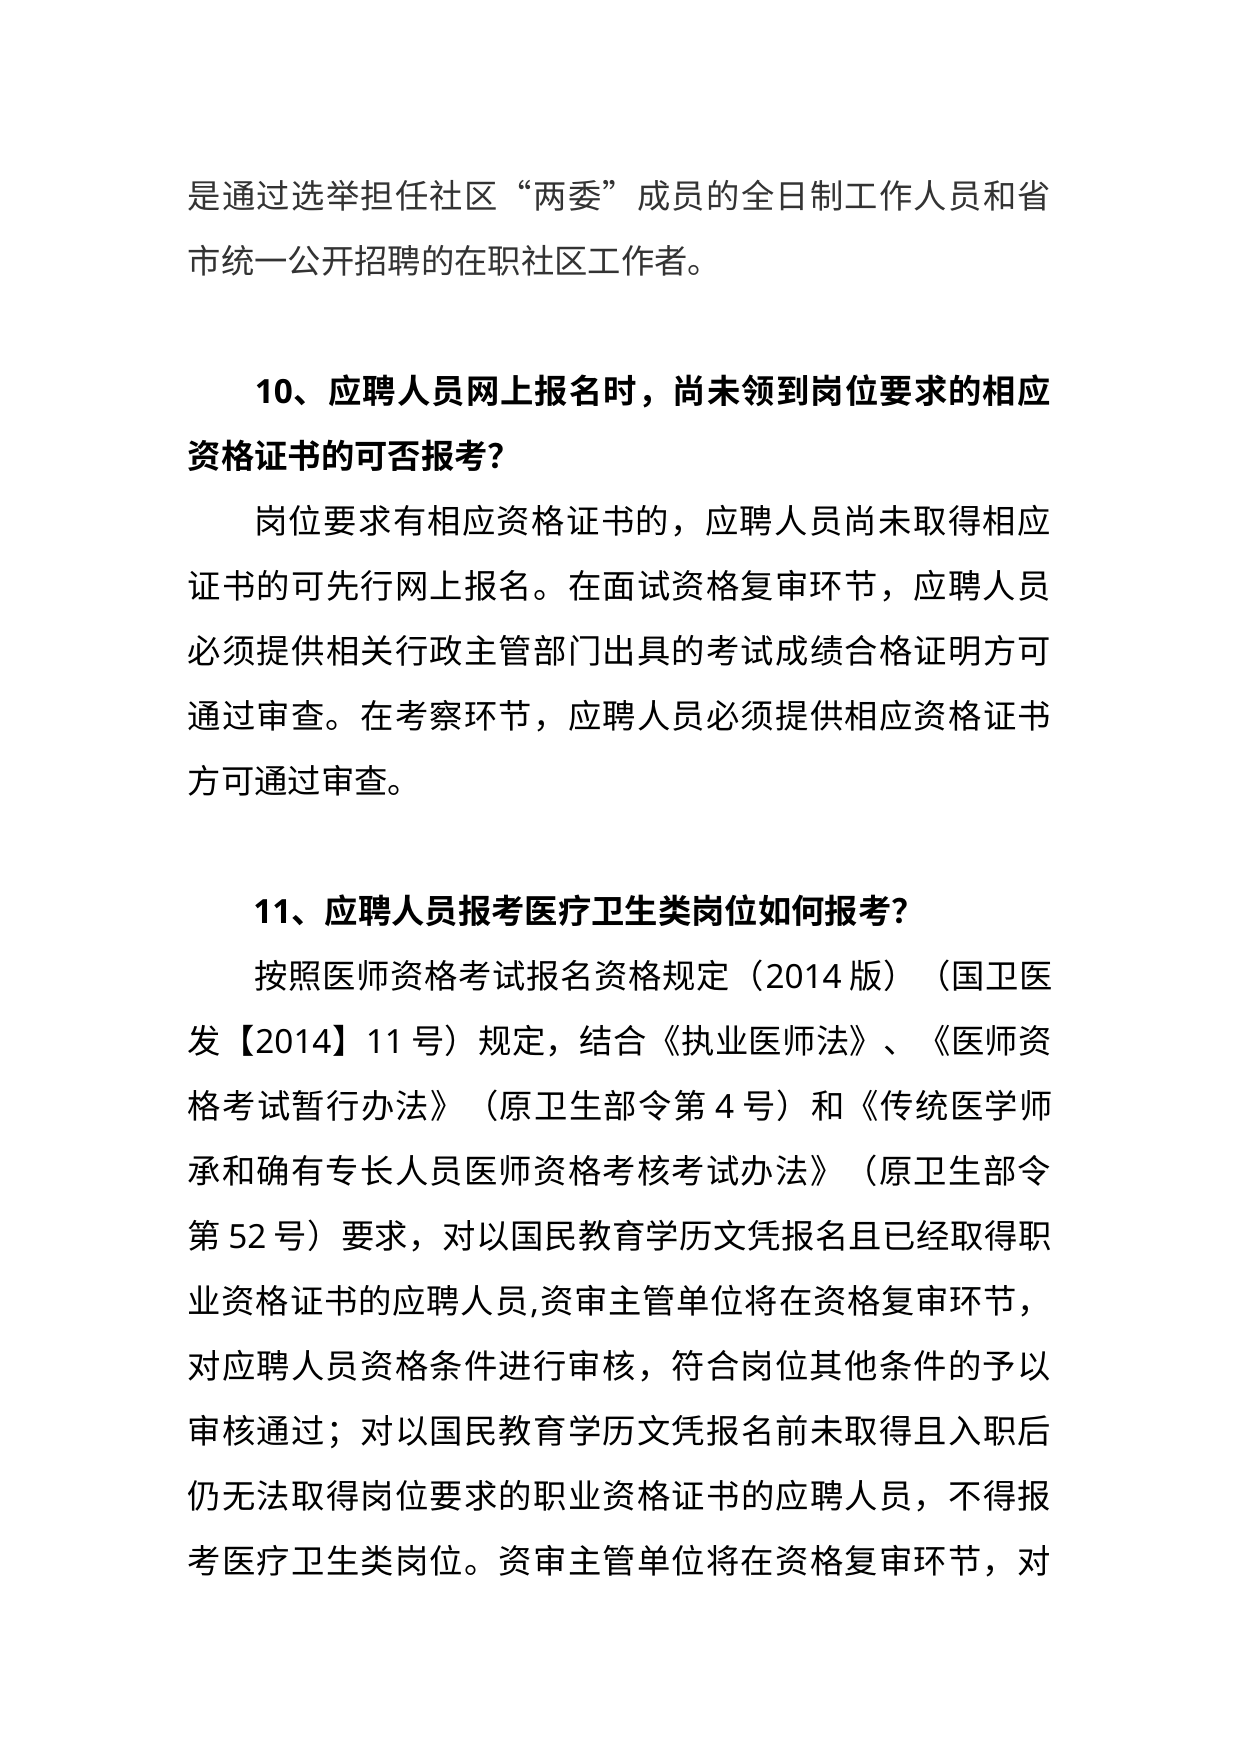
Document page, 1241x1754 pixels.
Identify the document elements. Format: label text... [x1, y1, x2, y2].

text 10、应聘人员网上报名时，尚未领到岗位要求的相应资格证书的可否报考？ [187, 357, 1053, 487]
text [187, 162, 1053, 292]
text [187, 942, 1053, 1592]
text 岗位要求有相应资格证书的，应聘人员尚未取得相应证书的可先行网上报名。在面试资格复审环节，应聘人员必须提供相关行政主管部门出具的考试成绩合格证明方可通过审查。在考察环节，应聘人员必须提供相应资格证书方可通过审查。 [187, 487, 1053, 812]
text 11、应聘人员报考医疗卫生类岗位如何报考？ [187, 877, 1053, 942]
